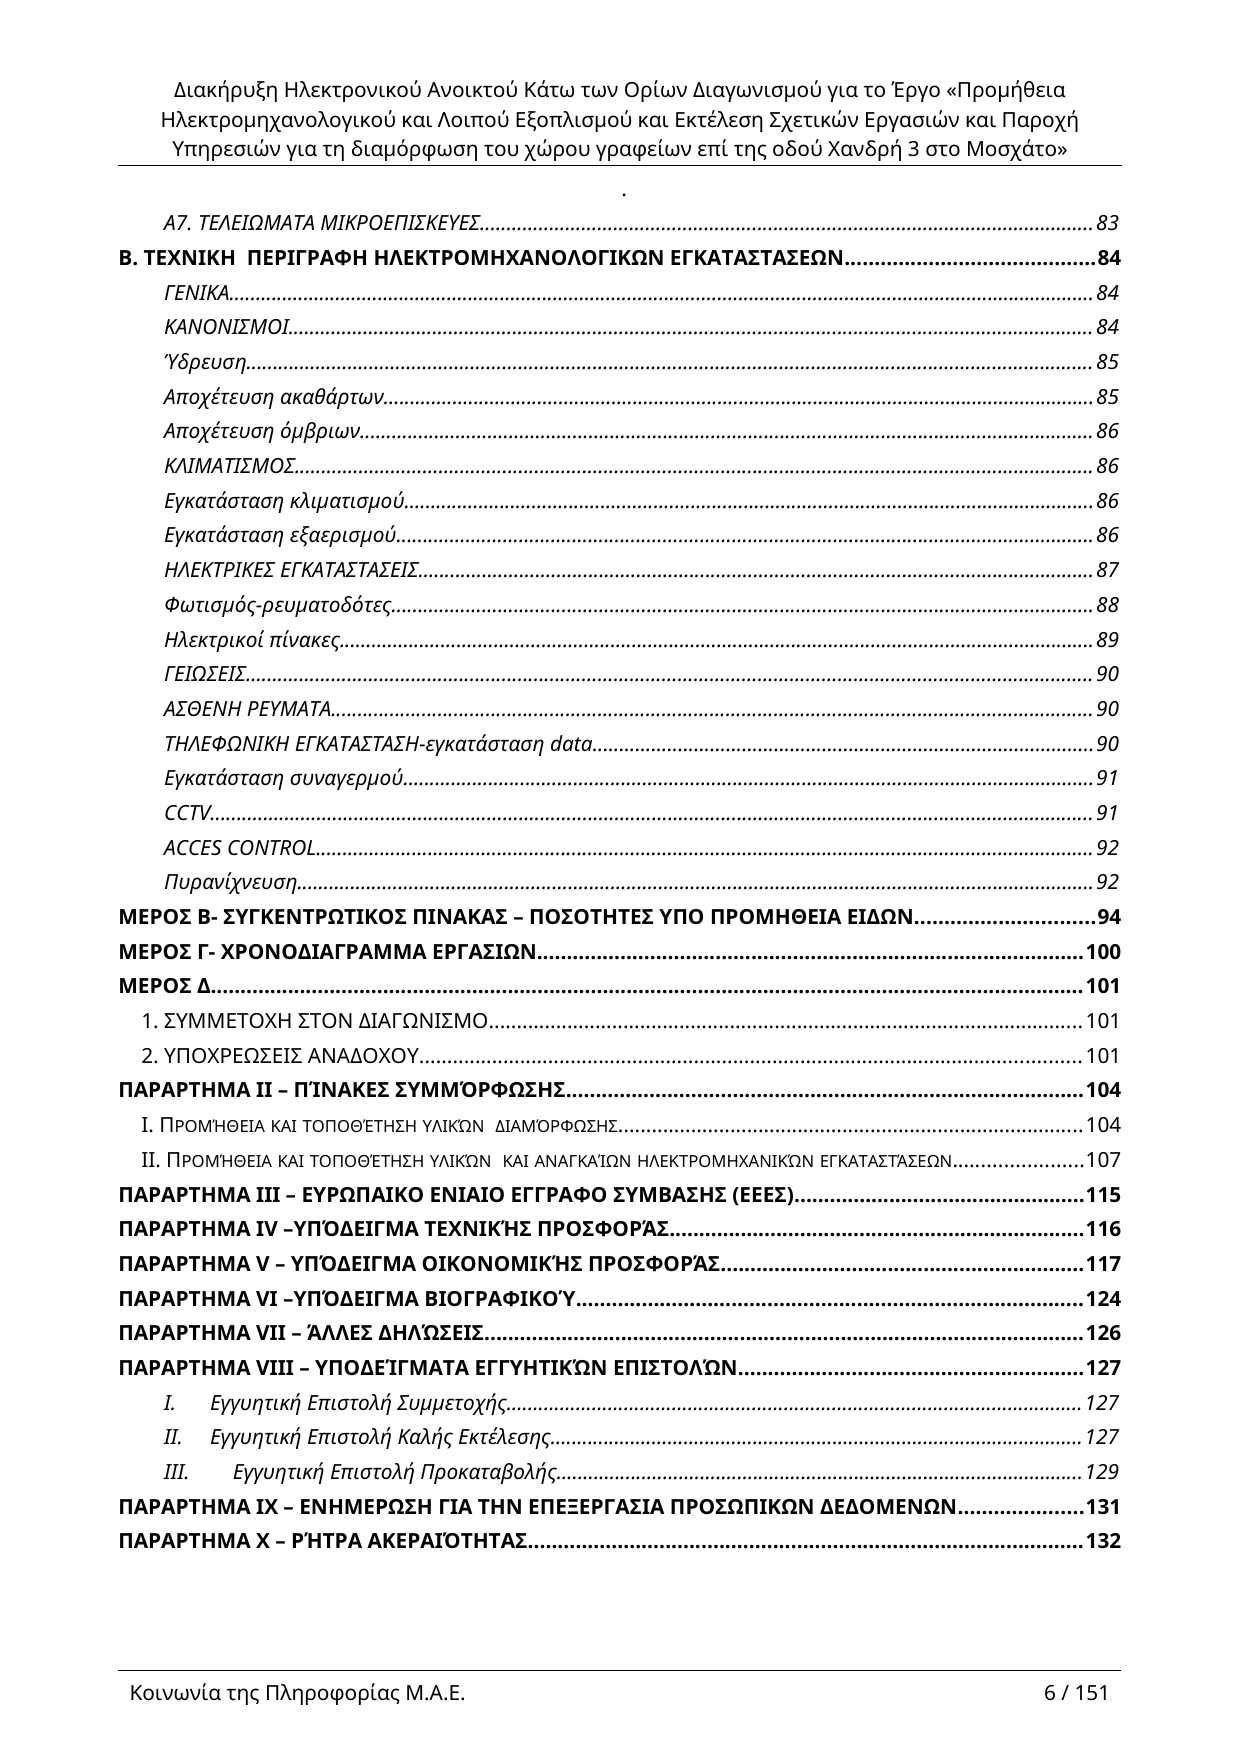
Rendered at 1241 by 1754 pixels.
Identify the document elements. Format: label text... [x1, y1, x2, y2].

text II. Εγγυητική Επιστολή Καλής Εκτέλεσης 127 [164, 1422, 1122, 1451]
text ΓΕΙΩΣΕΙΣ 90 [164, 659, 1122, 688]
text ACCES CONTROL 92 [164, 833, 1122, 861]
text ΠΑΡΑΡΤΗΜΑ ΙV –Υπόδειγμα Τεχνικής Προσφοράς 116 [118, 1214, 1122, 1243]
text Ι. Προμήθεια και τοποθέτηση υλικών διαμόρφωσης 104 [141, 1110, 1122, 1139]
text Εγκατάσταση κλιματισμού 86 [164, 486, 1122, 514]
text Ύδρευση 85 [164, 347, 1122, 376]
text ΑΣΘΕΝΗ ΡΕΥΜΑΤΑ 90 [164, 694, 1122, 722]
text ΓΕΝΙΚΑ 84 [164, 278, 1122, 306]
text ΠΑΡΑΡΤΗΜΑ VII – Άλλες Δηλώσεις 126 [118, 1318, 1122, 1347]
text I. Εγγυητική Επιστολή Συμμετοχής 127 [164, 1388, 1122, 1416]
text ΜΕΡΟΣ Β- ΣΥΓΚΕΝΤΡΩΤΙΚΟΣ ΠΙΝΑΚΑΣ – ΠΟΣΟΤΗΤΕΣ ΥΠΟ ΠΡΟΜΗΘΕΙΑ ΕΙΔΩΝ 94 [118, 902, 1122, 931]
text ΠΑΡΑΡΤΗΜΑ X – Ρήτρα Ακεραιότητας 132 [118, 1527, 1122, 1555]
text ΗΛΕΚΤΡΙΚΕΣ ΕΓΚΑΤΑΣΤΑΣΕΙΣ 87 [164, 555, 1122, 584]
text Αποχέτευση ακαθάρτων 85 [164, 382, 1122, 410]
text Φωτισμός-ρευματοδότες 88 [164, 590, 1122, 618]
text ΠΑΡΑΡΤΗΜΑ ΙII – ΕΥΡΩΠΑΙΚΟ ΕΝΙΑΙΟ ΕΓΓΡΑΦΟ ΣΥΜΒΑΣΗΣ (ΕΕΕΣ) 115 [118, 1180, 1122, 1208]
text 2. ΥΠΟΧΡΕΩΣΕΙΣ ΑΝΑΔΟΧΟΥ 101 [141, 1041, 1122, 1069]
text ΠΑΡΑΡΤΗΜΑ VIII – Υποδείγματα εγγυητικών επιστολών 127 [118, 1353, 1122, 1382]
text III. Εγγυητική Επιστολή Προκαταβολής 129 [164, 1457, 1122, 1486]
text 1. ΣΥΜΜΕΤΟΧΗ ΣΤΟΝ ΔΙΑΓΩΝΙΣΜΟ 101 [141, 1006, 1122, 1035]
text Ηλεκτρικοί πίνακες 89 [164, 625, 1122, 653]
text Α7. ΤΕΛΕΙΩΜΑΤΑ ΜΙΚΡΟΕΠΙΣΚΕΥΕΣ 83 [164, 208, 1122, 237]
text Εγκατάσταση συναγερμού 91 [164, 763, 1122, 792]
text ΙΙ. Προμήθεια και τοποθέτηση υλικών και αναγκαίων ηλεκτρομηχανικών εγκαταστάσεων. 107 [141, 1145, 1122, 1173]
text Πυρανίχνευση 92 [164, 867, 1122, 896]
text ΚΛΙΜΑΤΙΣΜΟΣ 86 [164, 451, 1122, 480]
text Εγκατάσταση εξαερισμού 86 [164, 521, 1122, 549]
text ΚΑΝΟΝΙΣΜΟΙ 84 [164, 312, 1122, 341]
text ΠΑΡΑΡΤΗΜΑ V – Υπόδειγμα Οικονομικής Προσφοράς 117 [118, 1249, 1122, 1277]
text ΜΕΡΟΣ Γ- ΧΡΟΝΟΔΙΑΓΡΑΜΜΑ ΕΡΓΑΣΙΩΝ 100 [118, 937, 1122, 965]
text ΠΑΡΑΡΤΗΜΑ IX – ΕΝΗΜΕΡΩΣΗ ΓΙΑ ΤΗΝ ΕΠΕΞΕΡΓΑΣΙΑ ΠΡΟΣΩΠΙΚΩΝ ΔΕΔΟΜΕΝΩΝ 131 [118, 1492, 1122, 1520]
text ΠΑΡΑΡΤΗΜΑ ΙΙ – Πίνακες Συμμόρφωσης 104 [118, 1076, 1122, 1104]
text CCTV 91 [164, 798, 1122, 827]
text ΤΗΛΕΦΩΝΙΚΗ ΕΓΚΑΤΑΣΤΑΣΗ-εγκατάσταση data 90 [164, 729, 1122, 757]
text Αποχέτευση όμβριων 86 [164, 417, 1122, 445]
text ΠΑΡΑΡΤΗΜΑ VI –Υπόδειγμα Βιογραφικού 124 [118, 1284, 1122, 1312]
text ΜΕΡΟΣ Δ 101 [118, 972, 1122, 1000]
text Β. ΤΕΧΝΙΚΗ ΠΕΡΙΓΡΑΦΗ ΗΛΕΚΤΡΟΜΗΧΑΝΟΛΟΓΙΚΩΝ ΕΓΚΑΤΑΣΤΑΣΕΩΝ 84 [118, 243, 1122, 272]
